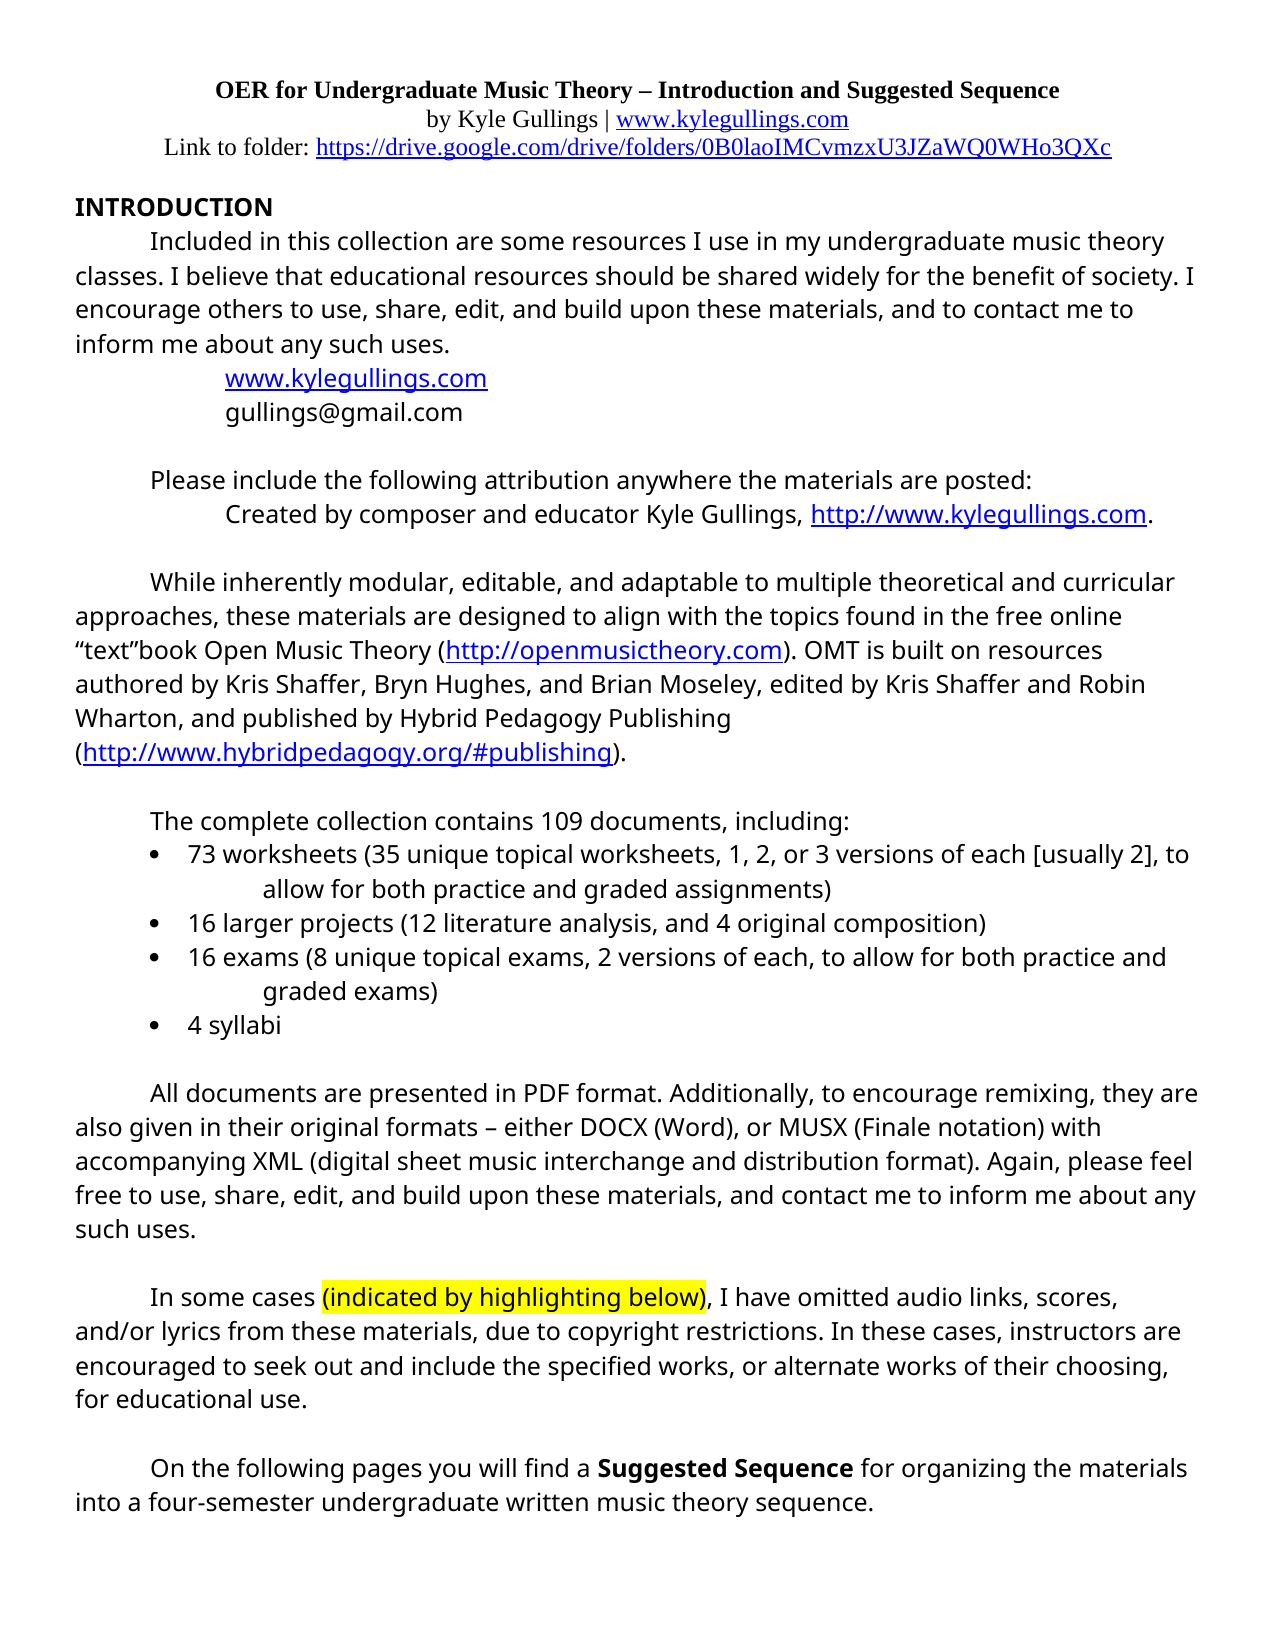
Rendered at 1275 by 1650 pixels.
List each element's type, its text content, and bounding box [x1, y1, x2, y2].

text All documents are presented in PDF format. Additionally, to encourage remixing, they are also given in their original formats – either DOCX (Word), or MUSX (Finale notation) with accompanying XML (digital sheet music interchange and distribution format). Again, please feel free to use, share, edit, and build upon these materials, and contact me to inform me about any such uses. [75, 1076, 1200, 1246]
text In some cases (indicated by highlighting below), I have omitted audio links, scores, and/or lyrics from these materials, due to copyright restrictions. In these cases, instructors are encouraged to seek out and include the specified works, or alternate works of their choosing, for educational use. [75, 1280, 1200, 1416]
text INTRODUCTION [75, 190, 1200, 224]
list 16 exams (8 unique topical exams, 2 versions of each, to allow for both practice and graded exams) [150, 939, 1200, 1007]
text www.kylegullings.com [150, 360, 1200, 394]
text Please include the following attribution anywhere the materials are posted: [75, 462, 1200, 497]
text On the following pages you will find a Suggested Sequence for organizing the materials into a four-semester undergraduate written music theory sequence. [75, 1450, 1200, 1518]
list 4 syllabi [150, 1007, 1200, 1042]
list 16 larger projects (12 literature analysis, and 4 original composition) [150, 905, 1200, 939]
text While inherently modular, editable, and adaptable to multiple theoretical and curricular approaches, these materials are designed to align with the topics found in the free online “text”book Open Music Theory (http://openmusictheory.com). OMT is built on resources authored by Kris Shaffer, Bryn Hughes, and Brian Moseley, edited by Kris Shaffer and Robin Wharton, and published by Hybrid Pedagogy Publishing (http://www.hybridpedagogy.org/#publishing). [75, 565, 1200, 769]
text The complete collection contains 109 documents, including: [75, 803, 1200, 837]
text Included in this collection are some resources I use in my undergraduate music theory classes. I believe that educational resources should be shared widely for the benefit of society. I encourage others to use, share, edit, and build upon these materials, and to contact me to inform me about any such uses. [75, 224, 1200, 360]
list 73 worksheets (35 unique topical worksheets, 1, 2, or 3 versions of each [usually 2], to allow for both practice and graded assignments) [150, 837, 1200, 905]
text Created by composer and educator Kyle Gullings, http://www.kylegullings.com. [150, 497, 1200, 531]
text gullings@gmail.com [150, 394, 1200, 428]
